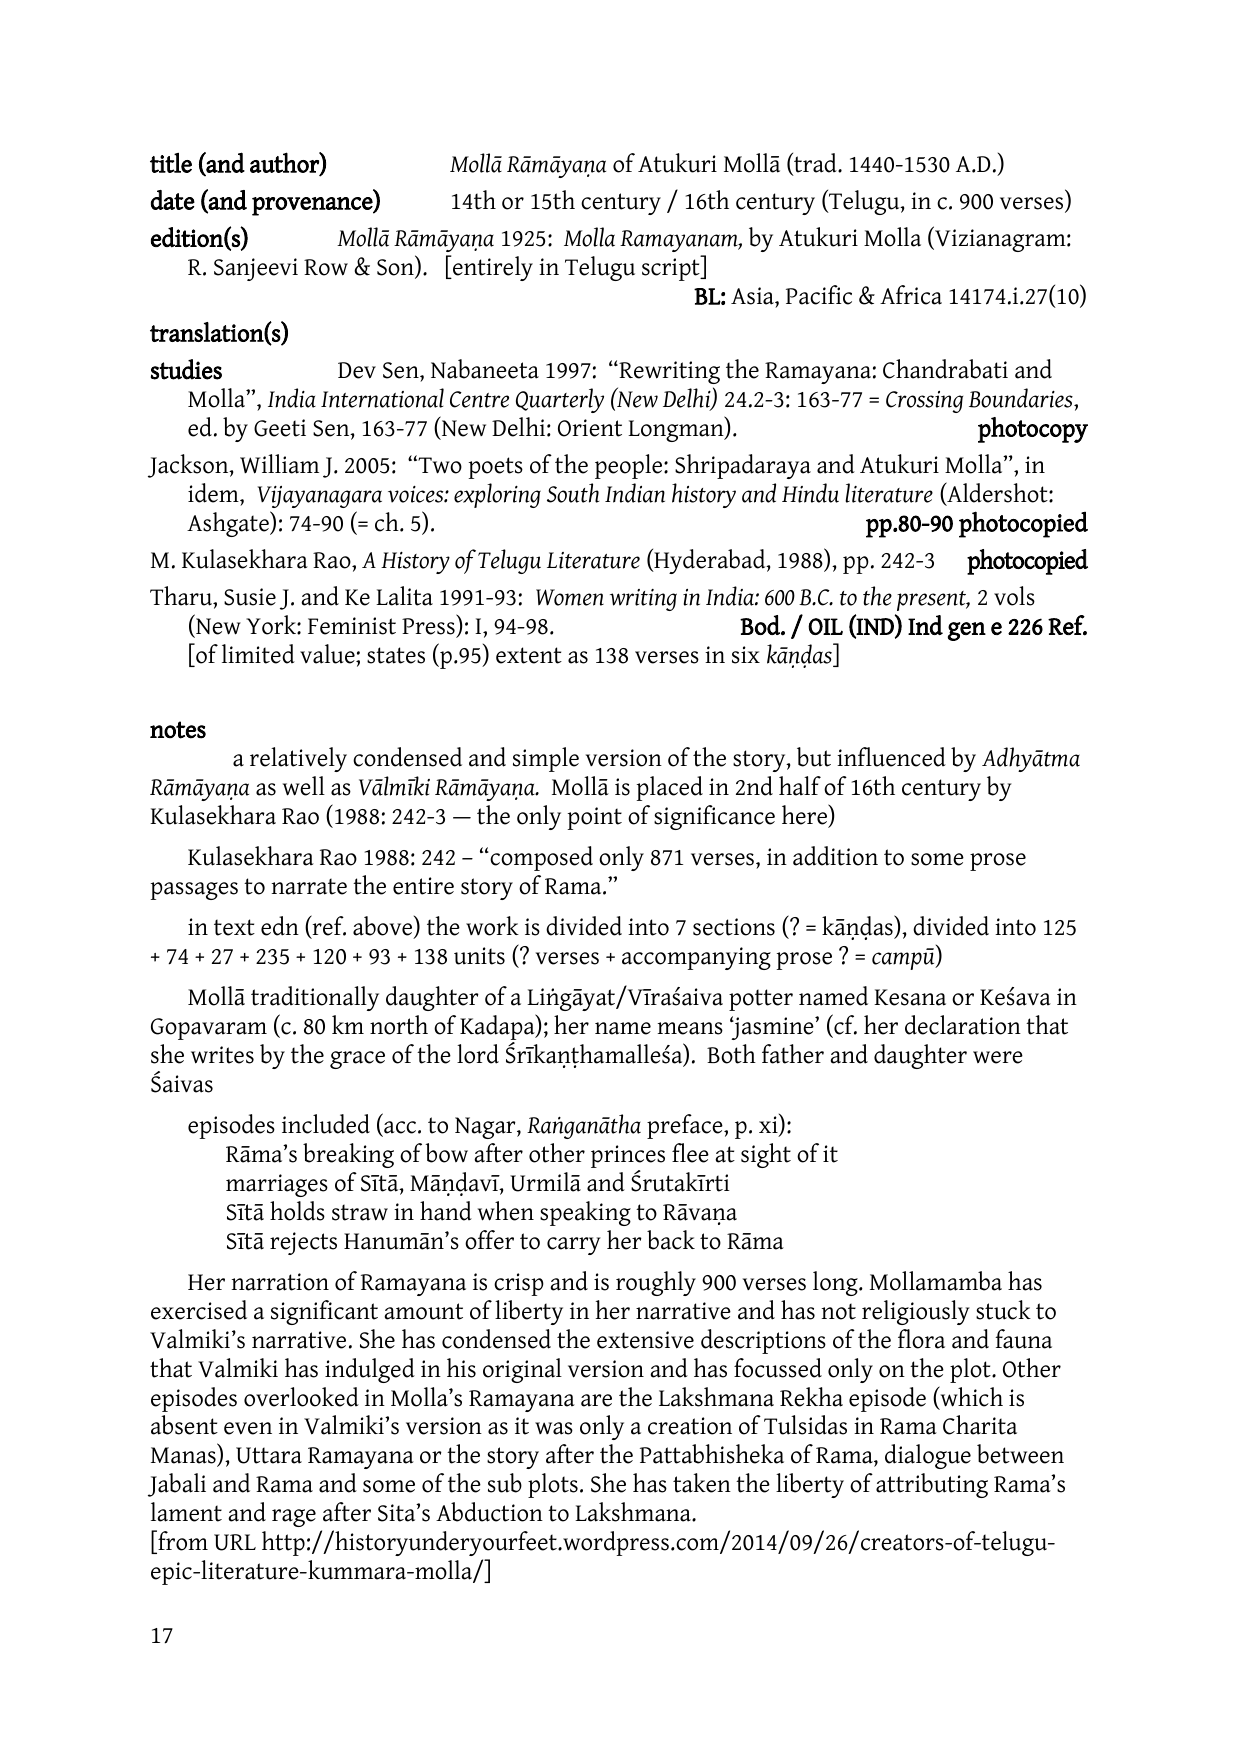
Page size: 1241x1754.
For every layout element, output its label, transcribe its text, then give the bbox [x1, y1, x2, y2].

text edition(s) Mollā Rāmāyaṇa 1925: Molla Ramayanam, by Atukuri Molla (Vizianagram: R. Sanjeevi Row & Son). [entirely in Telugu script] BL: Asia, Pacific & Africa 14174.i.27(10) [150, 224, 1090, 311]
text translation(s) [150, 319, 1090, 348]
text studies Dev Sen, Nabaneeta 1997: “Rewriting the Ramayana: Chandrabati and Molla”, India International Centre Quarterly (New Delhi) 24.2-3: 163-77 = Crossing Boundaries, ed. by Geeti Sen, 163-77 (New Delhi: Orient Longman). photocopy [150, 356, 1090, 443]
text Her narration of Ramayana is crisp and is roughly 900 verses long. Mollamamba has exercised a significant amount of liberty in her narrative and has not religiously stuck to Valmiki’s narrative. She has condensed the extensive descriptions of the flora and fauna that Valmiki has indulged in his original version and has focussed only on the plot. Other episodes overlooked in Molla’s Ramayana are the Lakshmana Rekha episode (which is absent even in Valmiki’s version as it was only a creation of Tulsidas in Rama Charita Manas), Uttara Ramayana or the story after the Pattabhisheka of Rama, dialogue between Jabali and Rama and some of the sub plots. She has taken the liberty of attributing Rama’s lament and rage after Sita’s Abduction to Lakshmana. [from URL http://historyunderyourfeet.wordpress.com/2014/09/26/creators-of-telugu-epic-literature-kummara-molla/] [150, 1268, 1090, 1586]
text in text edn (ref. above) the work is divided into 7 sections (? = kāṇḍas), divided into 125 + 74 + 27 + 235 + 120 + 93 + 138 units (? verses + accompanying prose ? = campū) [150, 914, 1090, 971]
text episodes included (acc. to Nagar, Raṅganātha preface, p. xi): Rāma’s breaking of bow after other princes flee at sight of it marriages of Sītā, Māṇḍavī, Urmilā and Śrutakīrti Sītā holds straw in hand when speaking to Rāvaṇa Sītā rejects Hanumān’s offer to carry her back to Rāma [150, 1112, 1090, 1256]
text Tharu, Susie J. and Ke Lalita 1991-93: Women writing in India: 600 B.C. to the present, 2 vols (New York: Feminist Press): I, 94-98. Bod. / OIL (IND) Ind gen e 226 Ref. [of limited value; states (p.95) extent as 138 verses in six kāṇḍas] [150, 583, 1090, 670]
text Jackson, William J. 2005: “Two poets of the people: Shripadaraya and Atukuri Molla”, in idem, Vijayanagara voices: exploring South Indian history and Hindu literature (Aldershot: Ashgate): 74-90 (= ch. 5). pp.80-90 photocopied [150, 451, 1090, 538]
text Kulasekhara Rao 1988: 242 – “composed only 871 verses, in addition to some prose passages to narrate the entire story of Rama.” [150, 843, 1090, 901]
text date (and provenance) 14th or 15th century / 16th century (Telugu, in c. 900 verses) [150, 187, 1090, 216]
text notes a relatively condensed and simple version of the story, but influenced by Adhyātma Rāmāyaṇa as well as Vālmīki Rāmāyaṇa. Mollā is placed in 2nd half of 16th century by Kulasekhara Rao (1988: 242-3 — the only point of significance here) [150, 716, 1090, 831]
text Mollā traditionally daughter of a Liṅgāyat/Vīraśaiva potter named Kesana or Keśava in Gopavaram (c. 80 km north of Kadapa); her name means ‘jasmine’ (cf. her declaration that she writes by the grace of the lord Śrīkaṇṭhamalleśa). Both father and daughter were Śaivas [150, 984, 1090, 1099]
text M. Kulasekhara Rao, A History of Telugu Literature (Hyderabad, 1988), pp. 242-3 photocopied [150, 546, 1090, 575]
text title (and author) Mollā Rāmāyaṇa of Atukuri Mollā (trad. 1440-1530 A.D.) [150, 150, 1090, 179]
